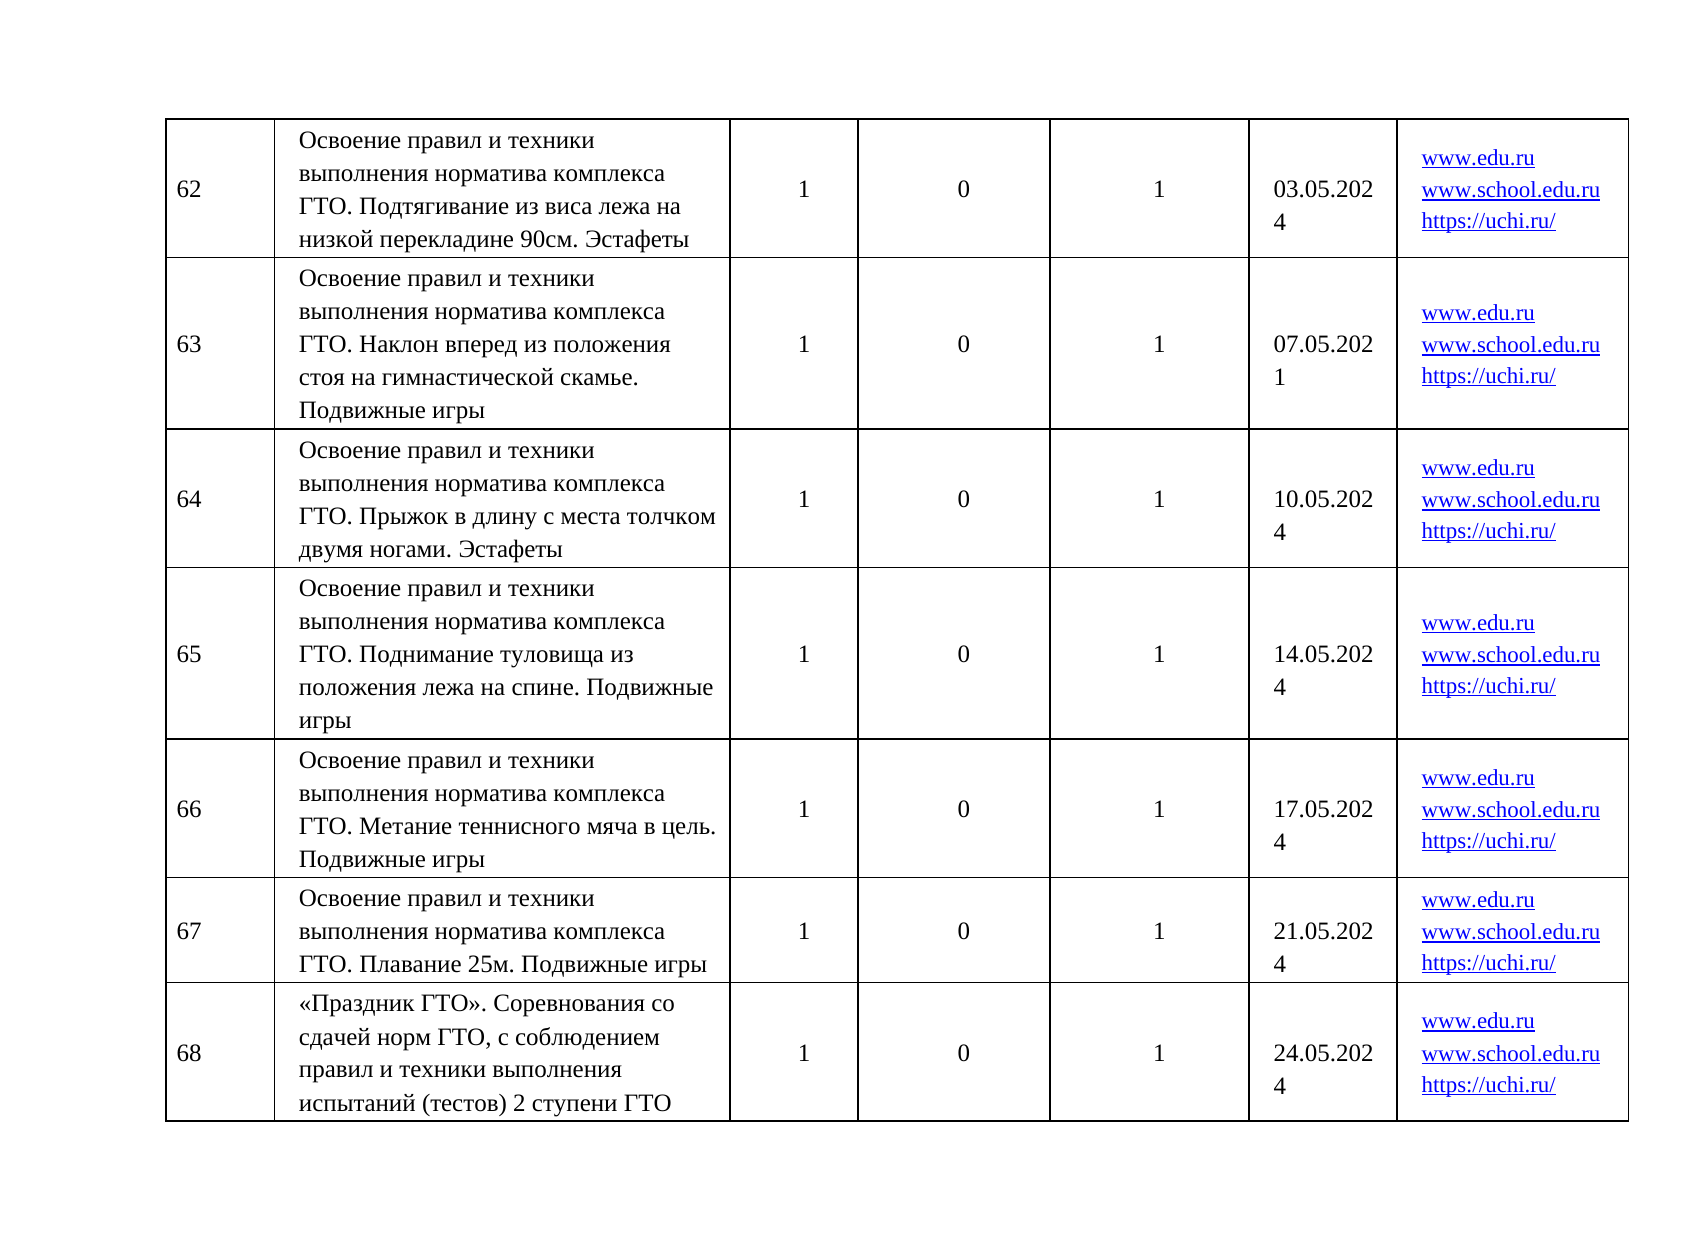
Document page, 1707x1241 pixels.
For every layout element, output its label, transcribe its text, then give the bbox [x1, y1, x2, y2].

table_cell 1 [731, 568, 857, 738]
table_cell 1 [1051, 258, 1248, 428]
table_cell Освоение правил и техники выполнения норматива комплекса ГТО. Плавание 25м. Подвижные игры [275, 878, 729, 982]
table_cell 64 [167, 430, 274, 566]
table_cell 65 [167, 568, 274, 738]
table_cell 1 [731, 983, 857, 1120]
table_cell 1 [731, 258, 857, 428]
table_cell 17.05.2024 [1250, 740, 1396, 876]
table_cell 1 [731, 740, 857, 876]
table_cell 62 [167, 120, 274, 257]
table_cell 1 [1051, 120, 1248, 257]
table_cell 66 [167, 740, 274, 876]
table_cell 68 [167, 983, 274, 1120]
table_cell Освоение правил и техники выполнения норматива комплекса ГТО. Подтягивание из виса лежа на низкой перекладине 90см. Эстафеты [275, 120, 729, 257]
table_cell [1398, 120, 1628, 257]
table_cell 03.05.2024 [1250, 120, 1396, 257]
table_cell www.edu.ru www.school.edu.ru https://uchi.ru/ [1398, 878, 1628, 982]
table_cell 63 [167, 258, 274, 428]
table_cell Освоение правил и техники выполнения норматива комплекса ГТО. Прыжок в длину с места толчком двумя ногами. Эстафеты [275, 430, 729, 566]
table_cell 1 [1051, 983, 1248, 1120]
table_cell 1 [731, 430, 857, 566]
table_cell Освоение правил и техники выполнения норматива комплекса ГТО. Метание теннисного мяча в цель. Подвижные игры [275, 740, 729, 876]
table_cell 0 [859, 258, 1049, 428]
table_cell «Праздник ГТО». Соревнования со сдачей норм ГТО, с соблюдением правил и техники выполнения испытаний (тестов) 2 ступени ГТО [275, 983, 729, 1120]
table_cell www.edu.ru www.school.edu.ru https://uchi.ru/ [1398, 430, 1628, 566]
table_cell 1 [1051, 568, 1248, 738]
table_cell 0 [859, 983, 1049, 1120]
table_cell 67 [167, 878, 274, 982]
table_cell 0 [859, 740, 1049, 876]
table_cell Освоение правил и техники выполнения норматива комплекса ГТО. Поднимание туловища из положения лежа на спине. Подвижные игры [275, 568, 729, 738]
table_cell www.edu.ru www.school.edu.ru https://uchi.ru/ [1398, 983, 1628, 1120]
table_cell 0 [859, 430, 1049, 566]
table_cell 1 [731, 120, 857, 257]
table_cell 0 [859, 878, 1049, 982]
table_cell 14.05.2024 [1250, 568, 1396, 738]
table_cell 24.05.2024 [1250, 983, 1396, 1120]
table_cell 07.05.2021 [1250, 258, 1396, 428]
table_cell 1 [1051, 740, 1248, 876]
table_cell 1 [1051, 878, 1248, 982]
table_cell 1 [731, 878, 857, 982]
table_cell 0 [859, 568, 1049, 738]
table_cell 10.05.2024 [1250, 430, 1396, 566]
table_cell www.edu.ru www.school.edu.ru https://uchi.ru/ [1398, 740, 1628, 876]
table_cell 1 [1051, 430, 1248, 566]
table_cell www.edu.ru www.school.edu.ru https://uchi.ru/ [1398, 258, 1628, 428]
table_cell 0 [859, 120, 1049, 257]
table_cell Освоение правил и техники выполнения норматива комплекса ГТО. Наклон вперед из положения стоя на гимнастической скамье. Подвижные игры [275, 258, 729, 428]
table_cell 21.05.2024 [1250, 878, 1396, 982]
table_cell www.edu.ru www.school.edu.ru https://uchi.ru/ [1398, 568, 1628, 738]
